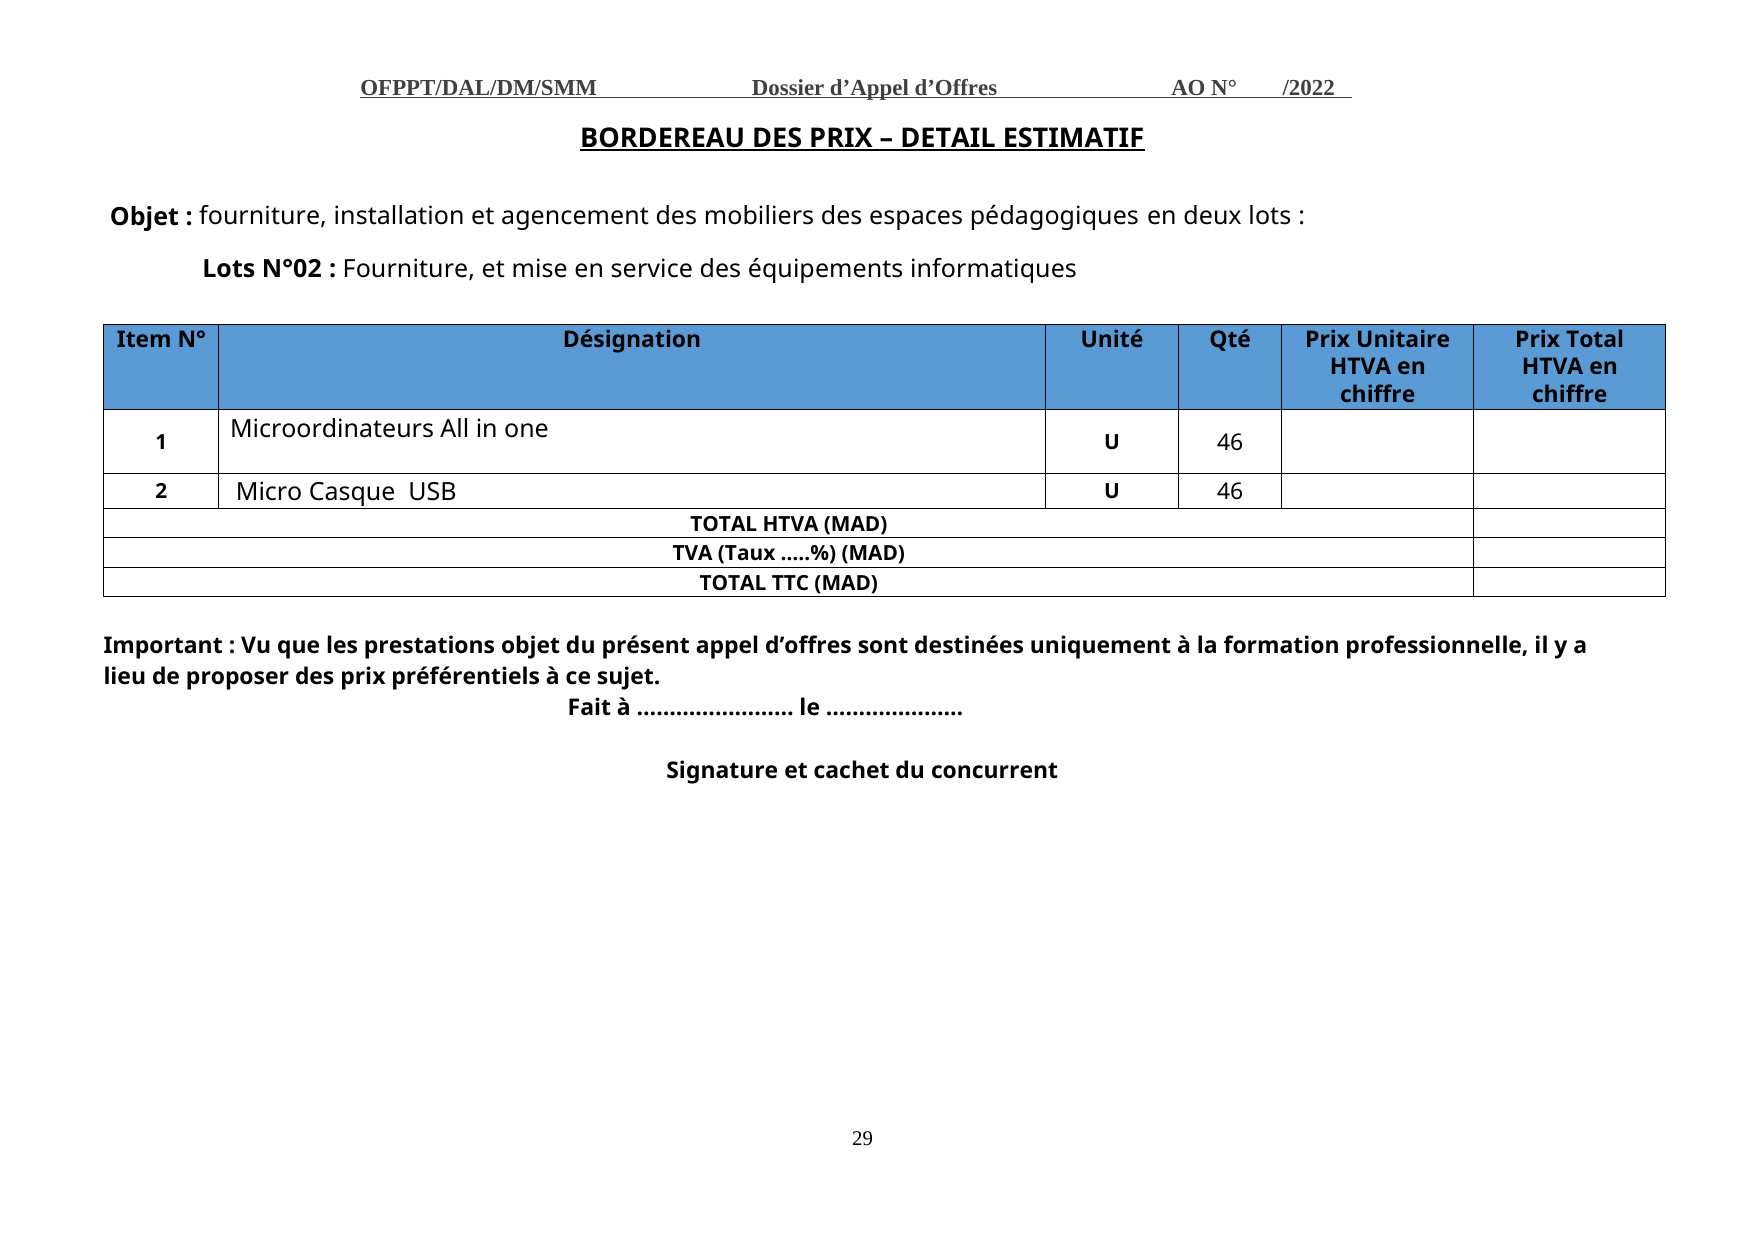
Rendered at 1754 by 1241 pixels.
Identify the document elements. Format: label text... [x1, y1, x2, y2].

table_cell U [1046, 474, 1178, 508]
table_header Item N° [104, 325, 218, 409]
text Lots N°02 : Fourniture, et mise en service des équipements informatiques [103, 251, 1621, 286]
table_cell 46 [1179, 474, 1281, 508]
table_header Qté [1179, 325, 1281, 409]
table_cell [1282, 410, 1473, 473]
table_cell TOTAL HTVA (MAD) [104, 509, 1473, 537]
table_header Prix Total HTVA en chiffre [1474, 325, 1665, 409]
table_cell Micro Casque USB [219, 474, 1045, 508]
text BORDEREAU DES PRIX – DETAIL ESTIMATIF [103, 118, 1621, 155]
table_cell [1474, 410, 1665, 473]
text Objet : fourniture, installation et agencement des mobiliers des espaces pédagogiques en deux lots : [103, 198, 1621, 233]
table_header Prix Unitaire HTVA en chiffre [1282, 325, 1473, 409]
table_cell 1 [104, 410, 218, 473]
table_cell [1474, 538, 1665, 567]
text Important : Vu que les prestations objet du présent appel d’offres sont destinées uniquement à la formation professionnelle, il y a lieu de proposer des prix préférentiels à ce sujet. [103, 628, 1621, 691]
table_cell Microordinateurs All in one [219, 410, 1045, 473]
table_cell [1282, 474, 1473, 508]
table_cell 46 [1179, 410, 1281, 473]
table_cell [1474, 509, 1665, 537]
table_cell [1474, 568, 1665, 596]
table_cell [1474, 474, 1665, 508]
text Signature et cachet du concurrent [103, 753, 1621, 785]
table_cell U [1046, 410, 1178, 473]
table_header Désignation [219, 325, 1045, 409]
table_cell TOTAL TTC (MAD) [104, 568, 1473, 596]
table_cell TVA (Taux …..%) (MAD) [104, 538, 1473, 567]
text Fait à …………………… le ………………… [103, 691, 1621, 722]
table_cell 2 [104, 474, 218, 508]
table_header Unité [1046, 325, 1178, 409]
